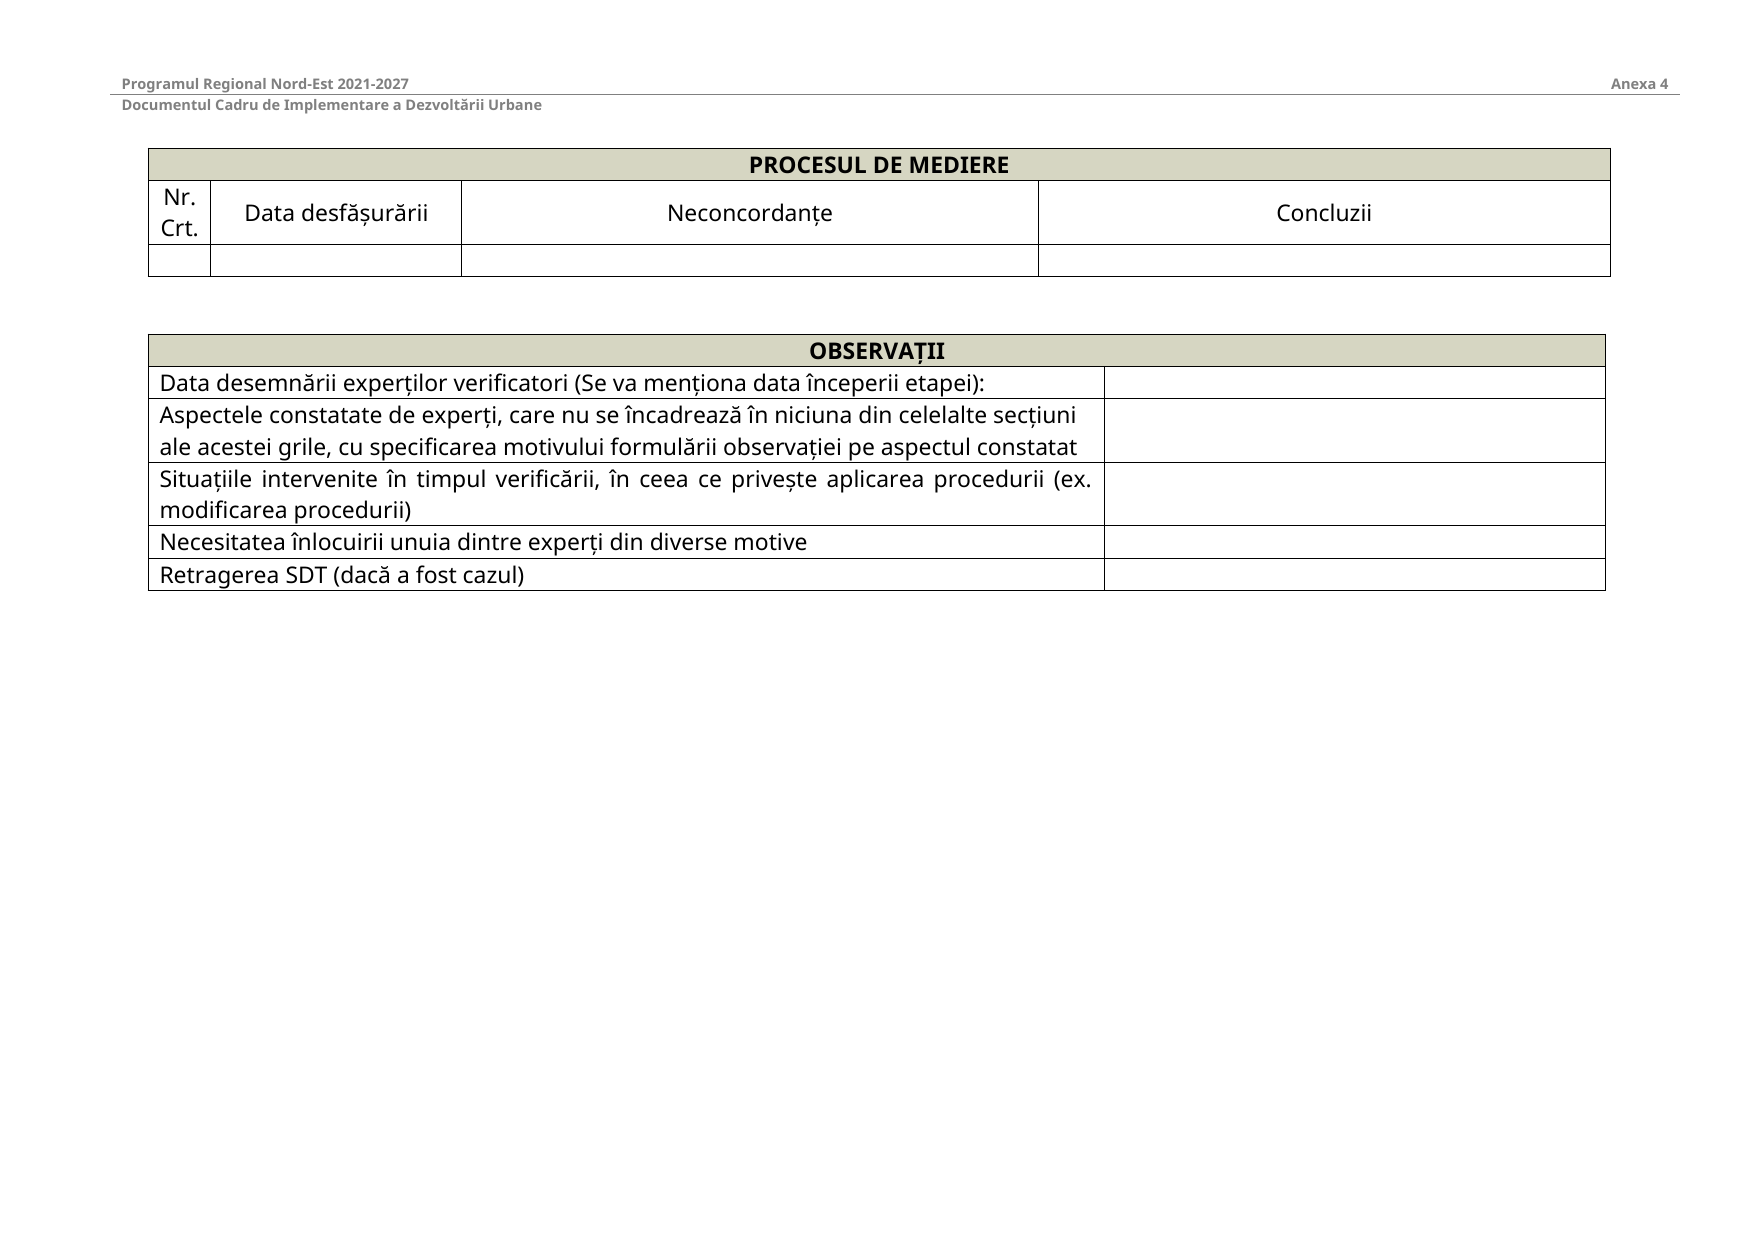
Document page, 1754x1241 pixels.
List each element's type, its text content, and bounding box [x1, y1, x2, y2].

table_cell [1105, 463, 1605, 525]
table_cell Retragerea SDT (dacă a fost cazul) [149, 559, 1104, 590]
table_cell Situațiile intervenite în timpul verificării, în ceea ce privește aplicarea procedurii (ex. modificarea procedurii) [149, 463, 1104, 525]
table_cell [1039, 245, 1610, 276]
table_cell Concluzii [1039, 181, 1610, 243]
table_cell [1105, 526, 1605, 557]
table_cell [462, 245, 1038, 276]
table_cell Aspectele constatate de experți, care nu se încadrează în niciuna din celelalte secțiuni ale acestei grile, cu specificarea motivului formulării observației pe aspectul constatat [149, 399, 1104, 462]
table_cell [1105, 399, 1605, 462]
table_cell [149, 245, 210, 276]
table_cell Data desemnării experților verificatori (Se va menționa data începerii etapei): [149, 367, 1104, 398]
table_header OBSERVAȚII [149, 335, 1605, 366]
table_cell [211, 245, 461, 276]
table_cell Neconcordanțe [462, 181, 1038, 243]
table_cell Data desfășurării [211, 181, 461, 243]
table_header PROCESUL DE MEDIERE [149, 149, 1610, 180]
table_cell [1105, 367, 1605, 398]
table_cell [1105, 559, 1605, 590]
table_cell Nr. Crt. [149, 181, 210, 243]
table_cell Necesitatea înlocuirii unuia dintre experți din diverse motive [149, 526, 1104, 557]
